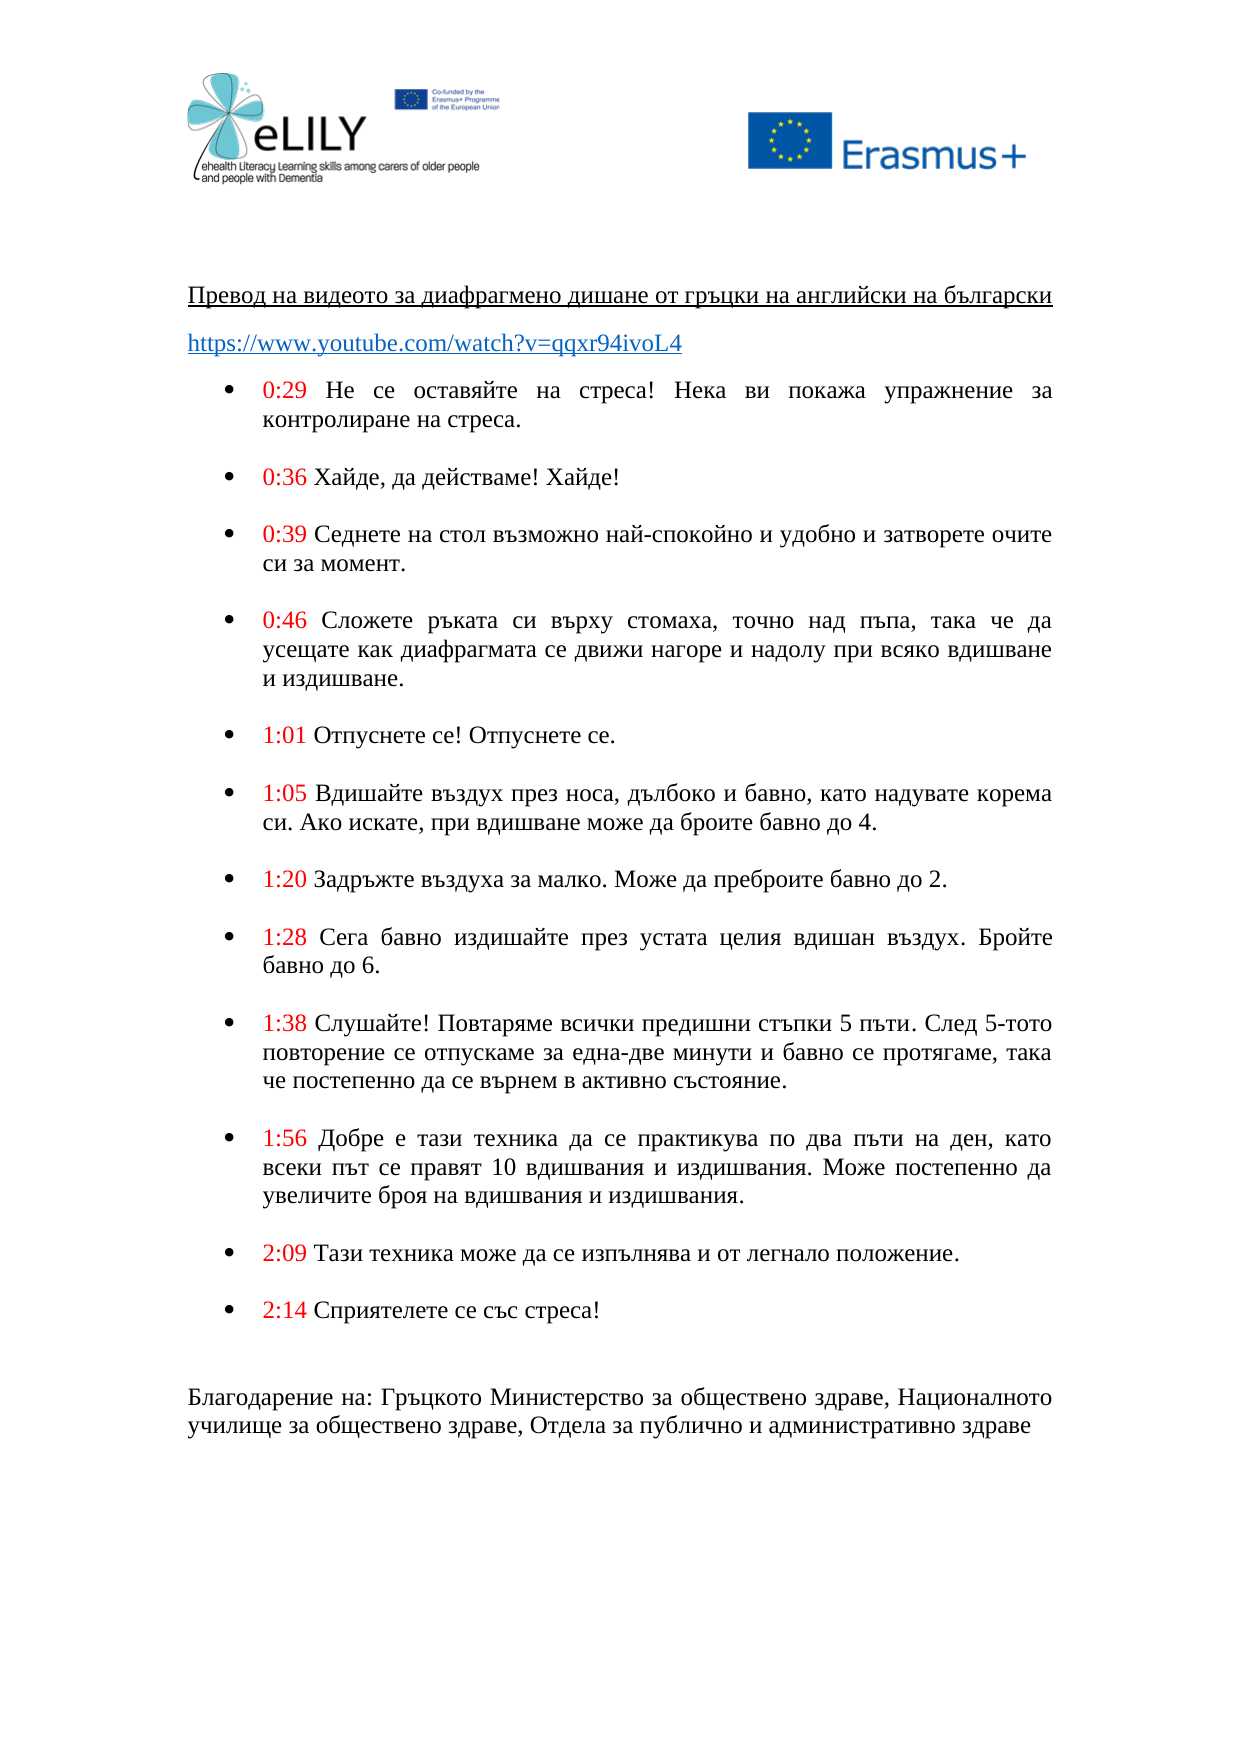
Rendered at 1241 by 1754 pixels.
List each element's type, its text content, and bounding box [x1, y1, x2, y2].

list 1:56 Добре е тази техника да се практикува по два пъти на ден, като всеки път се правят 10 вдишвания и издишвания. Може постепенно да увеличите броя на вдишвания и издишвания. [225, 1123, 1053, 1209]
list 1:20 Задръжте въздуха за малко. Може да преброите бавно до 2. [225, 864, 1053, 893]
text Превод на видеото за диафрагмено дишане от гръцки на английски на български [187, 280, 1053, 305]
list 0:36 Хайде, да действаме! Хайде! [225, 462, 1053, 491]
list 0:46 Сложете ръката си върху стомаха, точно над пъпа, така че да усещате как диафрагмата се движи нагоре и надолу при всяко вдишване и издишване. [225, 606, 1053, 692]
list 0:29 Не се оставяйте на стреса! Нека ви покажа упражнение за контролиране на стреса. [225, 376, 1053, 433]
list 1:28 Сега бавно издишайте през устата целия вдишан въздух. Бройте бавно до 6. [225, 922, 1053, 979]
list 1:05 Вдишайте въздух през носа, дълбоко и бавно, като надувате корема си. Ако искате, при вдишване може да броите бавно до 4. [225, 778, 1053, 836]
picture [732, 96, 1042, 185]
text Благодарение на: Гръцкото Министерство за обществено здраве, Националното училище за обществено здраве, Отдела за публично и административно здраве [187, 1382, 1053, 1439]
list 1:01 Отпуснете се! Отпуснете се. [225, 721, 1053, 749]
list 2:09 Тази техника може да се изпълнява и от легнало положение. [225, 1238, 1053, 1267]
list 2:14 Сприятелете се със стреса! [225, 1296, 1053, 1324]
text https://www.youtube.com/watch?v=qqxr94ivoL4 [187, 328, 1053, 357]
list 0:39 Седнете на стол възможно най-спокойно и удобно и затворете очите си за момент. [225, 519, 1053, 577]
list 1:38 Слушайте! Повтаряме всички предишни стъпки 5 пъти. След 5-тото повторение се отпускаме за една-две минути и бавно се протягаме, така че постепенно да се върнем в активно състояние. [225, 1008, 1053, 1094]
picture [187, 73, 500, 185]
